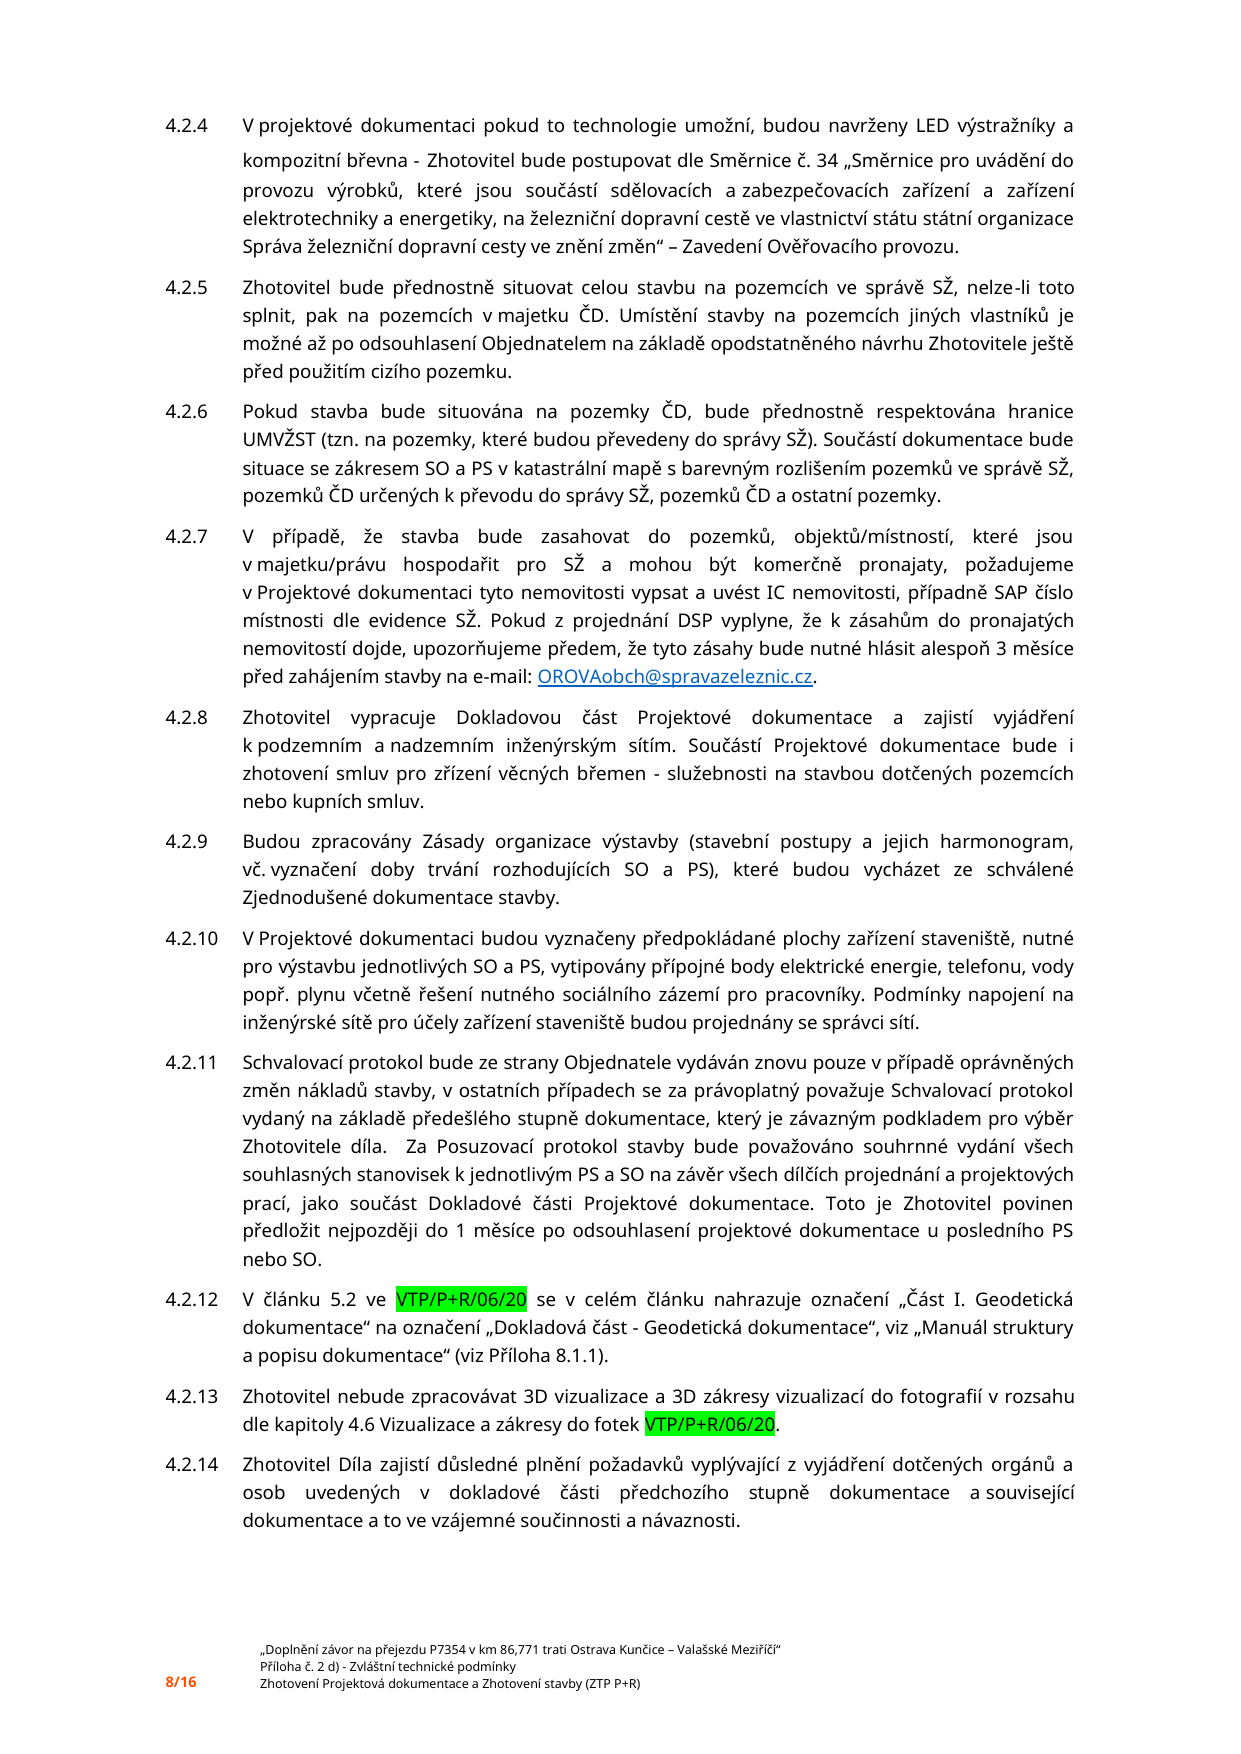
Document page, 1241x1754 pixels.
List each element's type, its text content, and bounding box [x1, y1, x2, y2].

text V článku 5.2 ve VTP/P+R/06/20 se v celém článku nahrazuje označení „Část I. Geodetická dokumentace“ na označení „Dokladová část - Geodetická dokumentace“, viz „Manuál struktury a popisu dokumentace“ (viz Příloha 8.1.1). [165, 1286, 1075, 1368]
text Zhotovitel nebude zpracovávat 3D vizualizace a 3D zákresy vizualizací do fotografií v rozsahu dle kapitoly 4.6 Vizualizace a zákresy do fotek VTP/P+R/06/20. [165, 1383, 1075, 1436]
text V Projektové dokumentaci budou vyznačeny předpokládané plochy zařízení staveniště, nutné pro výstavbu jednotlivých SO a PS, vytipovány přípojné body elektrické energie, telefonu, vody popř. plynu včetně řešení nutného sociálního zázemí pro pracovníky. Podmínky napojení na inženýrské sítě pro účely zařízení staveniště budou projednány se správci sítí. [165, 925, 1075, 1035]
text Zhotovitel bude přednostně situovat celou stavbu na pozemcích ve správě SŽ, nelze-li toto splnit, pak na pozemcích v majetku ČD. Umístění stavby na pozemcích jiných vlastníků je možné až po odsouhlasení Objednatelem na základě opodstatněného návrhu Zhotovitele ještě před použitím cizího pozemku. [165, 274, 1075, 384]
text V projektové dokumentaci pokud to technologie umožní, budou navrženy LED výstražníky a kompozitní břevna - Zhotovitel bude postupovat dle Směrnice č. 34 „Směrnice pro uvádění do provozu výrobků, které jsou součástí sdělovacích a zabezpečovacích zařízení a zařízení elektrotechniky a energetiky, na železniční dopravní cestě ve vlastnictví státu státní organizace Správa železniční dopravní cesty ve znění změn“ – Zavedení Ověřovacího provozu. [165, 112, 1075, 259]
text V případě, že stavba bude zasahovat do pozemků, objektů/místností, které jsou v majetku/právu hospodařit pro SŽ a mohou být komerčně pronajaty, požadujeme v Projektové dokumentaci tyto nemovitosti vypsat a uvést IC nemovitosti, případně SAP číslo místnosti dle evidence SŽ. Pokud z projednání DSP vyplyne, že k zásahům do pronajatých nemovitostí dojde, upozorňujeme předem, že tyto zásahy bude nutné hlásit alespoň 3 měsíce před zahájením stavby na e-mail: OROVAobch@spravazeleznic.cz. [165, 523, 1075, 689]
text Schvalovací protokol bude ze strany Objednatele vydáván znovu pouze v případě oprávněných změn nákladů stavby, v ostatních případech se za právoplatný považuje Schvalovací protokol vydaný na základě předešlého stupně dokumentace, který je závazným podkladem pro výběr Zhotovitele díla. Za Posuzovací protokol stavby bude považováno souhrnné vydání všech souhlasných stanovisek k jednotlivým PS a SO na závěr všech dílčích projednání a projektových prací, jako součást Dokladové části Projektové dokumentace. Toto je Zhotovitel povinen předložit nejpozději do 1 měsíce po odsouhlasení projektové dokumentace u posledního PS nebo SO. [165, 1050, 1075, 1271]
text Budou zpracovány Zásady organizace výstavby (stavební postupy a jejich harmonogram, vč. vyznačení doby trvání rozhodujících SO a PS), které budou vycházet ze schválené Zjednodušené dokumentace stavby. [165, 828, 1075, 910]
text Zhotovitel vypracuje Dokladovou část Projektové dokumentace a zajistí vyjádření k podzemním a nadzemním inženýrským sítím. Součástí Projektové dokumentace bude i zhotovení smluv pro zřízení věcných břemen - služebnosti na stavbou dotčených pozemcích nebo kupních smluv. [165, 704, 1075, 813]
text Zhotovitel Díla zajistí důsledné plnění požadavků vyplývající z vyjádření dotčených orgánů a osob uvedených v dokladové části předchozího stupně dokumentace a související dokumentace a to ve vzájemné součinnosti a návaznosti. [165, 1451, 1075, 1533]
text Pokud stavba bude situována na pozemky ČD, bude přednostně respektována hranice UMVŽST (tzn. na pozemky, které budou převedeny do správy SŽ). Součástí dokumentace bude situace se zákresem SO a PS v katastrální mapě s barevným rozlišením pozemků ve správě SŽ, pozemků ČD určených k převodu do správy SŽ, pozemků ČD a ostatní pozemky. [165, 399, 1075, 508]
